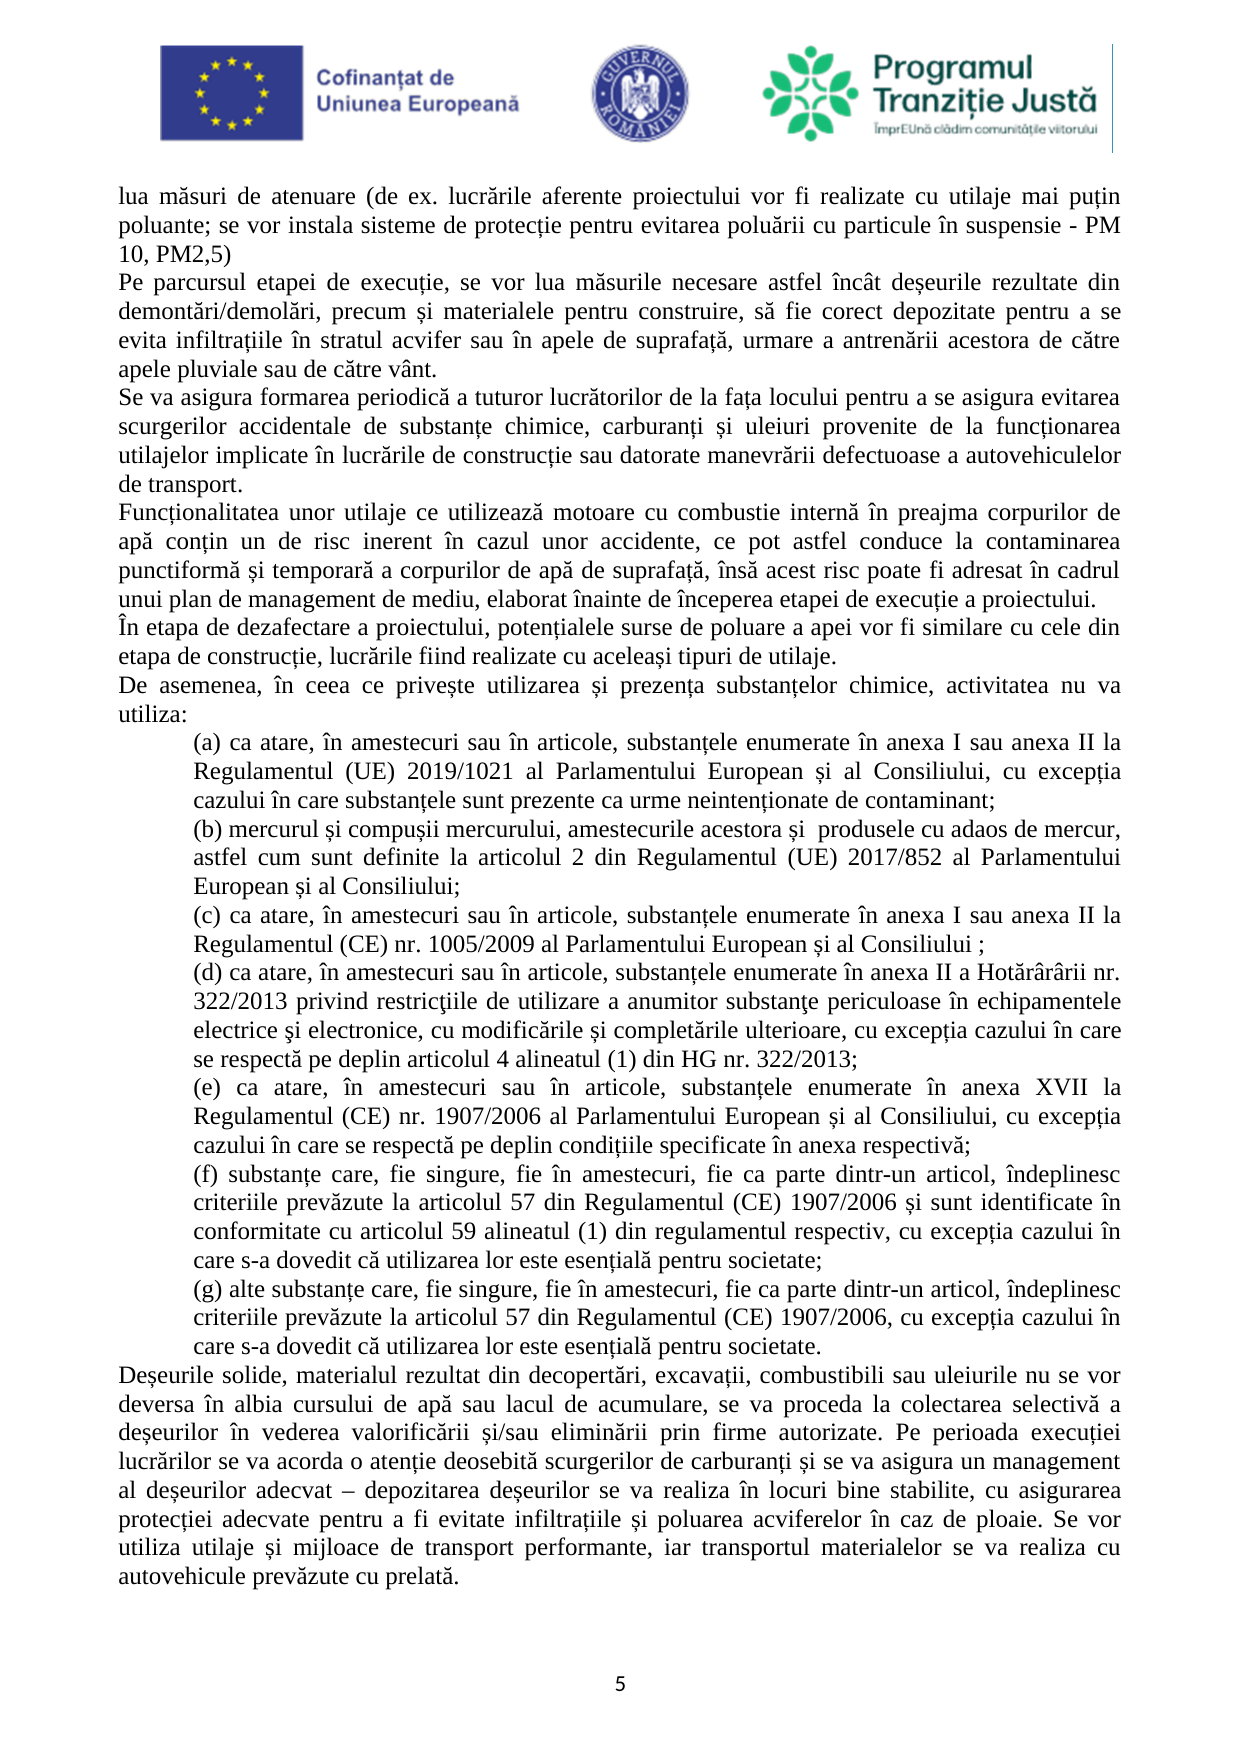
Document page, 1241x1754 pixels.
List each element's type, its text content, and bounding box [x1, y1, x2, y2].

picture [160, 44, 1099, 146]
text (a) ca atare, în amestecuri sau în articole, substanțele enumerate în anexa I sau anexa II la Regulamentul (UE) 2019/1021 al Parlamentului European și al Consiliului, cu excepția cazului în care substanțele sunt prezente ca urme neintenționate de contaminant; [193, 727, 1122, 814]
text Se va asigura formarea periodică a tuturor lucrătorilor de la fața locului pentru a se asigura evitarea scurgerilor accidentale de substanțe chimice, carburanți și uleiuri provenite de la funcționarea utilajelor implicate în lucrările de construcție sau datorate manevrării defectuoase a autovehiculelor de transport. [118, 382, 1122, 497]
text (d) ca atare, în amestecuri sau în articole, substanțele enumerate în anexa II a Hotărârârii nr. 322/2013 privind restricţiile de utilizare a anumitor substanţe periculoase în echipamentele electrice şi electronice, cu modificările și completările ulterioare, cu excepția cazului în care se respectă pe deplin articolul 4 alineatul (1) din HG nr. 322/2013; [193, 957, 1122, 1072]
text (e) ca atare, în amestecuri sau în articole, substanțele enumerate în anexa XVII la Regulamentul (CE) nr. 1907/2006 al Parlamentului European și al Consiliului, cu excepția cazului în care se respectă pe deplin condițiile specificate în anexa respectivă; [193, 1072, 1122, 1159]
text Deșeurile solide, materialul rezultat din decopertări, excavații, combustibili sau uleiurile nu se vor deversa în albia cursului de apă sau lacul de acumulare, se va proceda la colectarea selectivă a deșeurilor în vederea valorificării și/sau eliminării prin firme autorizate. Pe perioada execuției lucrărilor se va acorda o atenție deosebită scurgerilor de carburanți și se va asigura un management al deșeurilor adecvat – depozitarea deșeurilor se va realiza în locuri bine stabilite, cu asigurarea protecției adecvate pentru a fi evitate infiltrațiile și poluarea acviferelor în caz de ploaie. Se vor utiliza utilaje și mijloace de transport performante, iar transportul materialelor se va realiza cu autovehicule prevăzute cu prelată. [118, 1360, 1122, 1590]
text (c) ca atare, în amestecuri sau în articole, substanțele enumerate în anexa I sau anexa II la Regulamentul (CE) nr. 1005/2009 al Parlamentului European și al Consiliului ; [193, 900, 1122, 957]
text (f) substanțe care, fie singure, fie în amestecuri, fie ca parte dintr-un articol, îndeplinesc criteriile prevăzute la articolul 57 din Regulamentul (CE) 1907/2006 și sunt identificate în conformitate cu articolul 59 alineatul (1) din regulamentul respectiv, cu excepția cazului în care s-a dovedit că utilizarea lor este esențială pentru societate; [193, 1159, 1122, 1274]
text Pe parcursul etapei de execuție, se vor lua măsurile necesare astfel încât deșeurile rezultate din demontări/demolări, precum și materialele pentru construire, să fie corect depozitate pentru a se evita infiltrațiile în stratul acvifer sau în apele de suprafață, urmare a antrenării acestora de către apele pluviale sau de către vânt. [118, 267, 1122, 382]
text Funcționalitatea unor utilaje ce utilizează motoare cu combustie internă în preajma corpurilor de apă conțin un de risc inerent în cazul unor accidente, ce pot astfel conduce la contaminarea punctiformă și temporară a corpurilor de apă de suprafață, însă acest risc poate fi adresat în cadrul unui plan de management de mediu, elaborat înainte de începerea etapei de execuție a proiectului. [118, 497, 1122, 612]
text (b) mercurul și compușii mercurului, amestecurile acestora și produsele cu adaos de mercur, astfel cum sunt definite la articolul 2 din Regulamentul (UE) 2017/852 al Parlamentului European și al Consiliului; [193, 814, 1122, 900]
text De asemenea, în ceea ce privește utilizarea și prezența substanțelor chimice, activitatea nu va utiliza: [118, 670, 1122, 727]
text În etapa de dezafectare a proiectului, potențialele surse de poluare a apei vor fi similare cu cele din etapa de construcție, lucrările fiind realizate cu aceleași tipuri de utilaje. [118, 612, 1122, 670]
text (g) alte substanțe care, fie singure, fie în amestecuri, fie ca parte dintr-un articol, îndeplinesc criteriile prevăzute la articolul 57 din Regulamentul (CE) 1907/2006, cu excepția cazului în care s-a dovedit că utilizarea lor este esențială pentru societate. [193, 1274, 1122, 1360]
